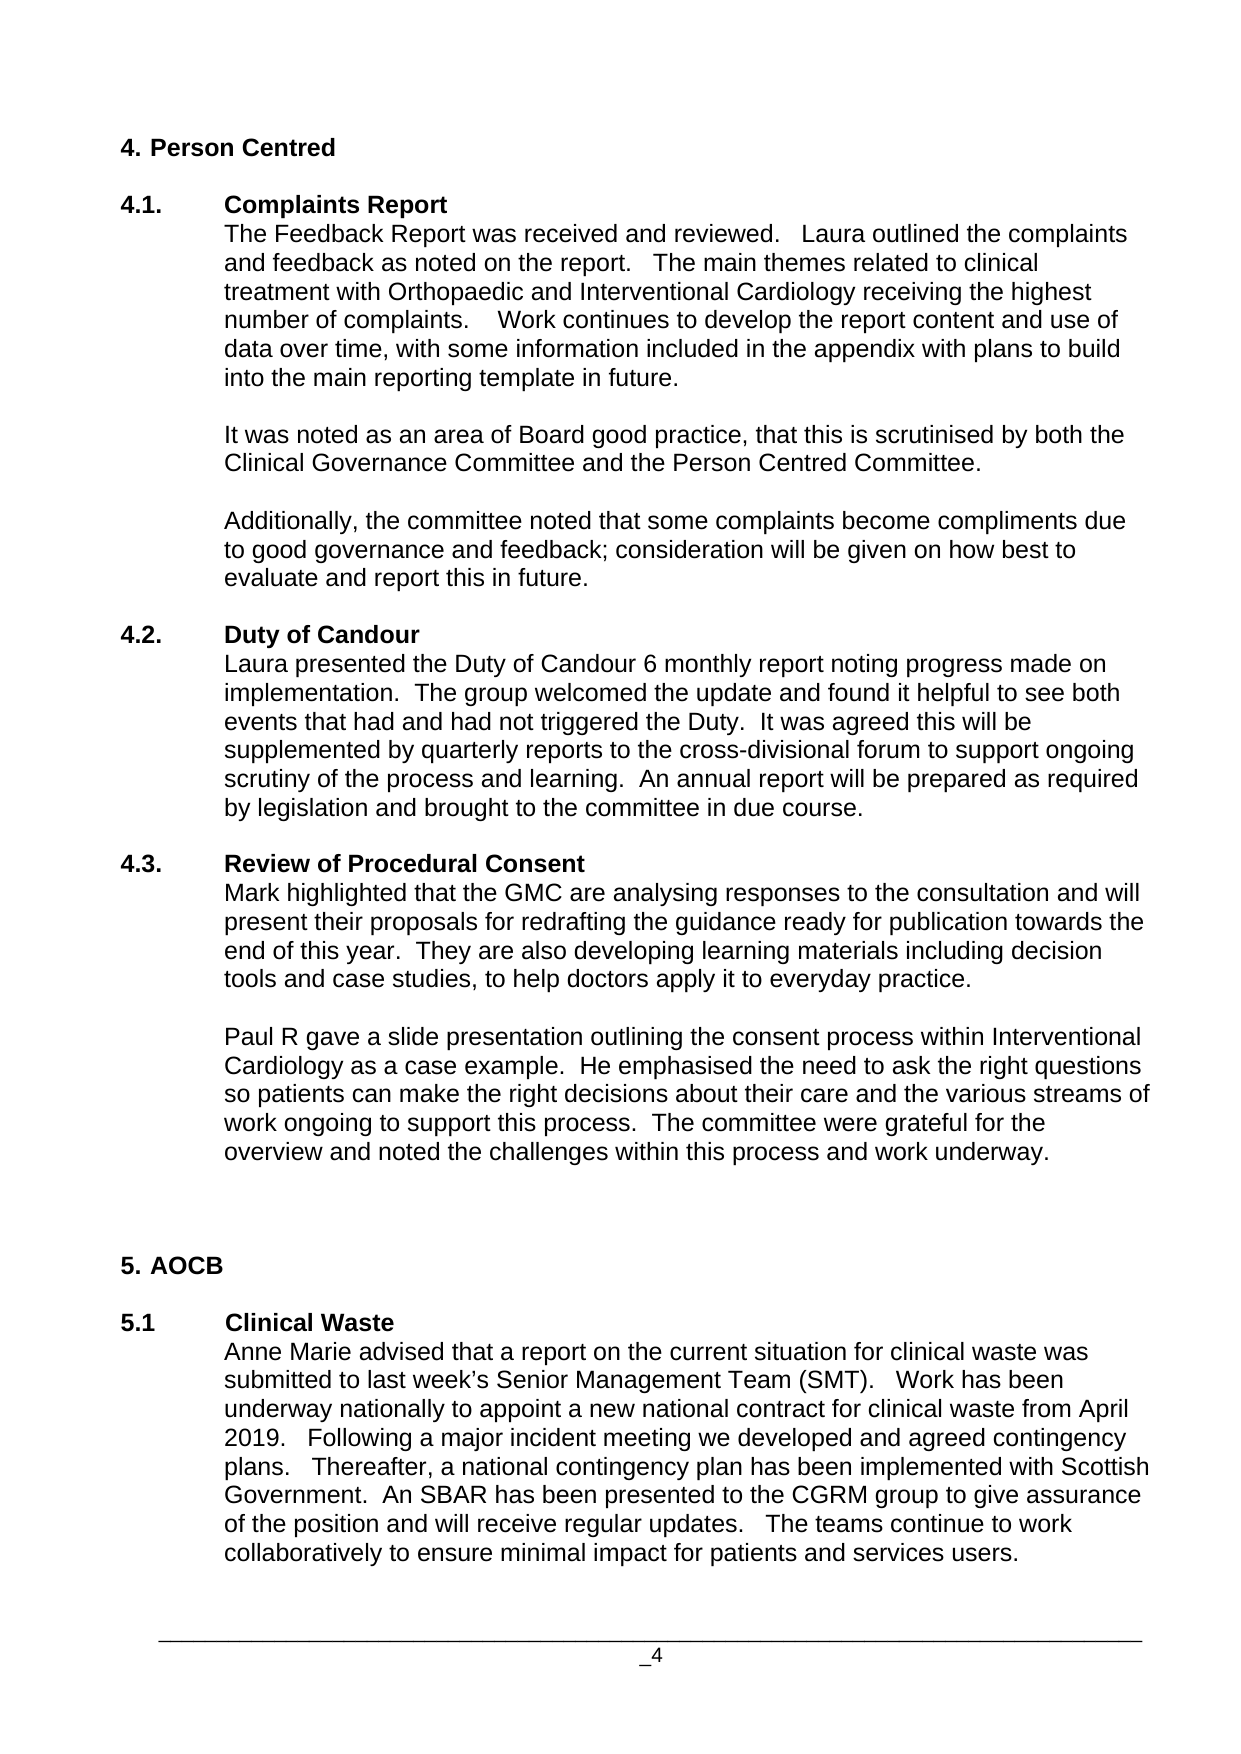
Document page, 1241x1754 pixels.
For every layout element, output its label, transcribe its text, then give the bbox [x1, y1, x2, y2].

list Review of Procedural Consent Mark highlighted that the GMC are analysing responses to the consultation and will present their proposals for redrafting the guidance ready for publication towards the end of this year. They are also developing learning materials including decision tools and case studies, to help doctors apply it to everyday practice. [120, 849, 1152, 993]
text Laura presented the Duty of Candour 6 monthly report noting progress made on implementation. The group welcomed the update and found it helpful to see both events that had and had not triggered the Duty. It was agreed this will be supplemented by quarterly reports to the cross-divisional forum to support ongoing scrutiny of the process and learning. An annual report will be prepared as required [224, 649, 1152, 793]
text Paul R gave a slide presentation outlining the consent process within Interventional Cardiology as a case example. He emphasised the need to ask the right questions so patients can make the right decisions about their care and the various streams of work ongoing to support this process. The committee were grateful for the overview and noted the challenges within this process and work underway. [224, 1022, 1152, 1166]
text 5.1 Clinical Waste [120, 1308, 1152, 1337]
list Person Centred [120, 133, 1152, 162]
list Anne Marie advised that a report on the current situation for clinical waste was submitted to last week’s Senior Management Team (SMT). Work has been underway nationally to appoint a new national contract for clinical waste from April 2019. Following a major incident meeting we developed and agreed contingency plans. Thereafter, a national contingency plan has been implemented with Scottish Government. An SBAR has been presented to the CGRM group to give assurance of the position and will receive regular updates. The teams continue to work collaboratively to ensure minimal impact for patients and services users. [224, 1337, 1152, 1595]
list It was noted as an area of Board good practice, that this is scrutinised by both the Clinical Governance Committee and the Person Centred Committee. Additionally, the committee noted that some complaints become compliments due to good governance and feedback; consideration will be given on how best to evaluate and report this in future. [224, 420, 1152, 620]
list Complaints Report The Feedback Report was received and reviewed. Laura outlined the complaints and feedback as noted on the report. The main themes related to clinical treatment with Orthopaedic and Interventional Cardiology receiving the highest number of complaints. Work continues to develop the report content and use of data over time, with some information included in the appendix with plans to build into the main reporting template in future. [120, 190, 1152, 420]
text by legislation and brought to the committee in due course. [224, 793, 1152, 849]
list AOCB [120, 1251, 1152, 1308]
list Duty of Candour [120, 620, 1152, 649]
